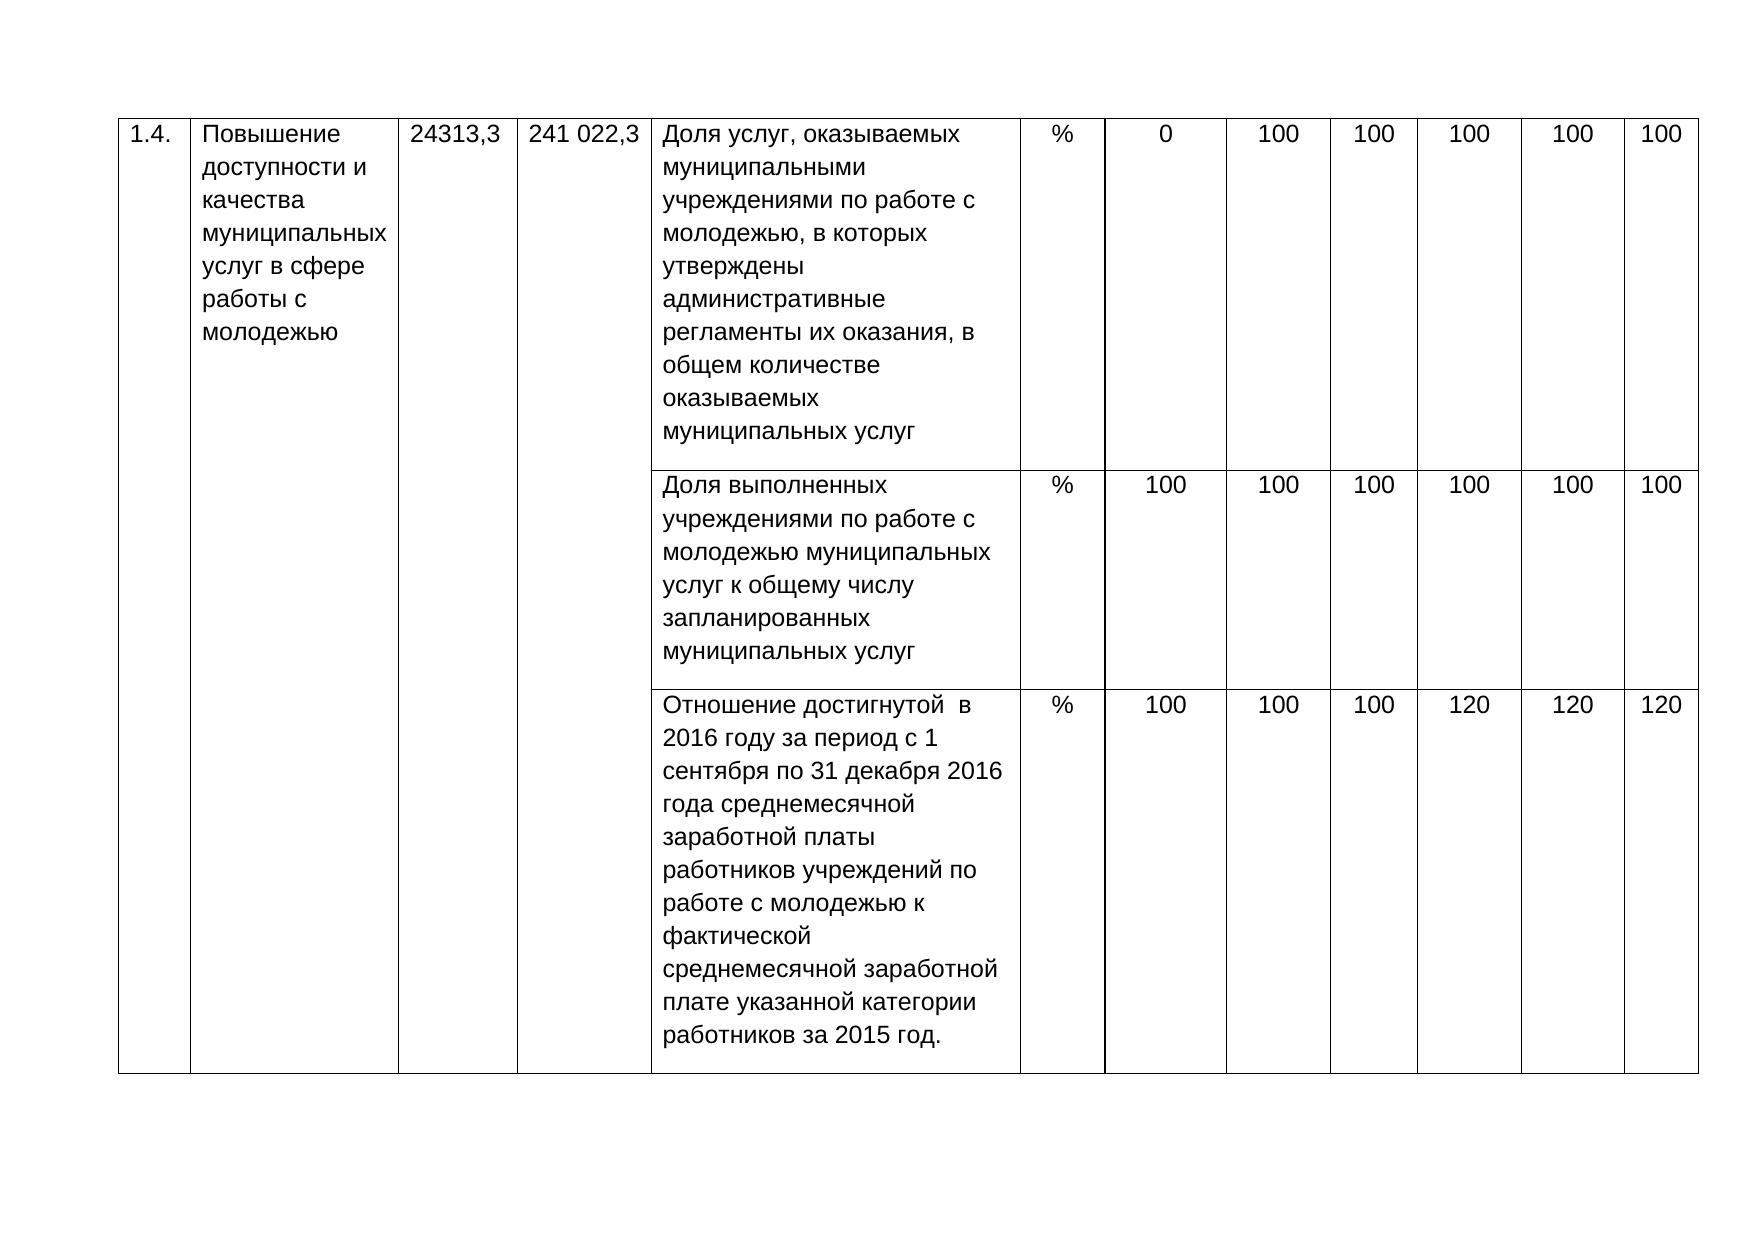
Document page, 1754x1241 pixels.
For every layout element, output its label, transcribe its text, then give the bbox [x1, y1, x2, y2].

table_cell 100 [1522, 119, 1624, 469]
table_cell 100 [1625, 471, 1698, 689]
table_cell Доля услуг, оказываемых муниципальными учреждениями по работе с молодежью, в которых утверждены административные регламенты их оказания, в общем количестве оказываемых муниципальных услуг [652, 119, 1020, 469]
table_cell 120 [1522, 690, 1624, 1073]
table_cell 100 [1625, 119, 1698, 469]
table_cell % [1021, 471, 1104, 689]
table_cell 100 [1227, 471, 1330, 689]
table_cell 24313,3 [399, 119, 517, 1073]
table_cell Доля выполненных учреждениями по работе с молодежью муниципальных услуг к общему числу запланированных муниципальных услуг [652, 471, 1020, 689]
table_cell 1.4. [119, 119, 190, 1073]
table_cell 241 022,3 [518, 119, 651, 1073]
table_cell 100 [1522, 471, 1624, 689]
table_cell 120 [1625, 690, 1698, 1073]
table_cell 100 [1227, 690, 1330, 1073]
table_cell 100 [1106, 690, 1226, 1073]
table_cell 120 [1418, 690, 1521, 1073]
table_cell Повышение доступности и качества муниципальных услуг в сфере работы с молодежью [191, 119, 398, 1073]
table_cell 100 [1227, 119, 1330, 469]
table_cell % [1021, 690, 1104, 1073]
table_cell % [1021, 119, 1104, 469]
table_cell 100 [1106, 471, 1226, 689]
table_cell 100 [1331, 119, 1417, 469]
table_cell 100 [1331, 690, 1417, 1073]
table_cell 0 [1106, 119, 1226, 469]
table_cell 100 [1418, 119, 1521, 469]
table_cell 100 [1331, 471, 1417, 689]
table_cell Отношение достигнутой в 2016 году за период с 1 сентября по 31 декабря 2016 года среднемесячной заработной платы работников учреждений по работе с молодежью к фактической среднемесячной заработной плате указанной категории работников за 2015 год. [652, 690, 1020, 1073]
table_cell 100 [1418, 471, 1521, 689]
